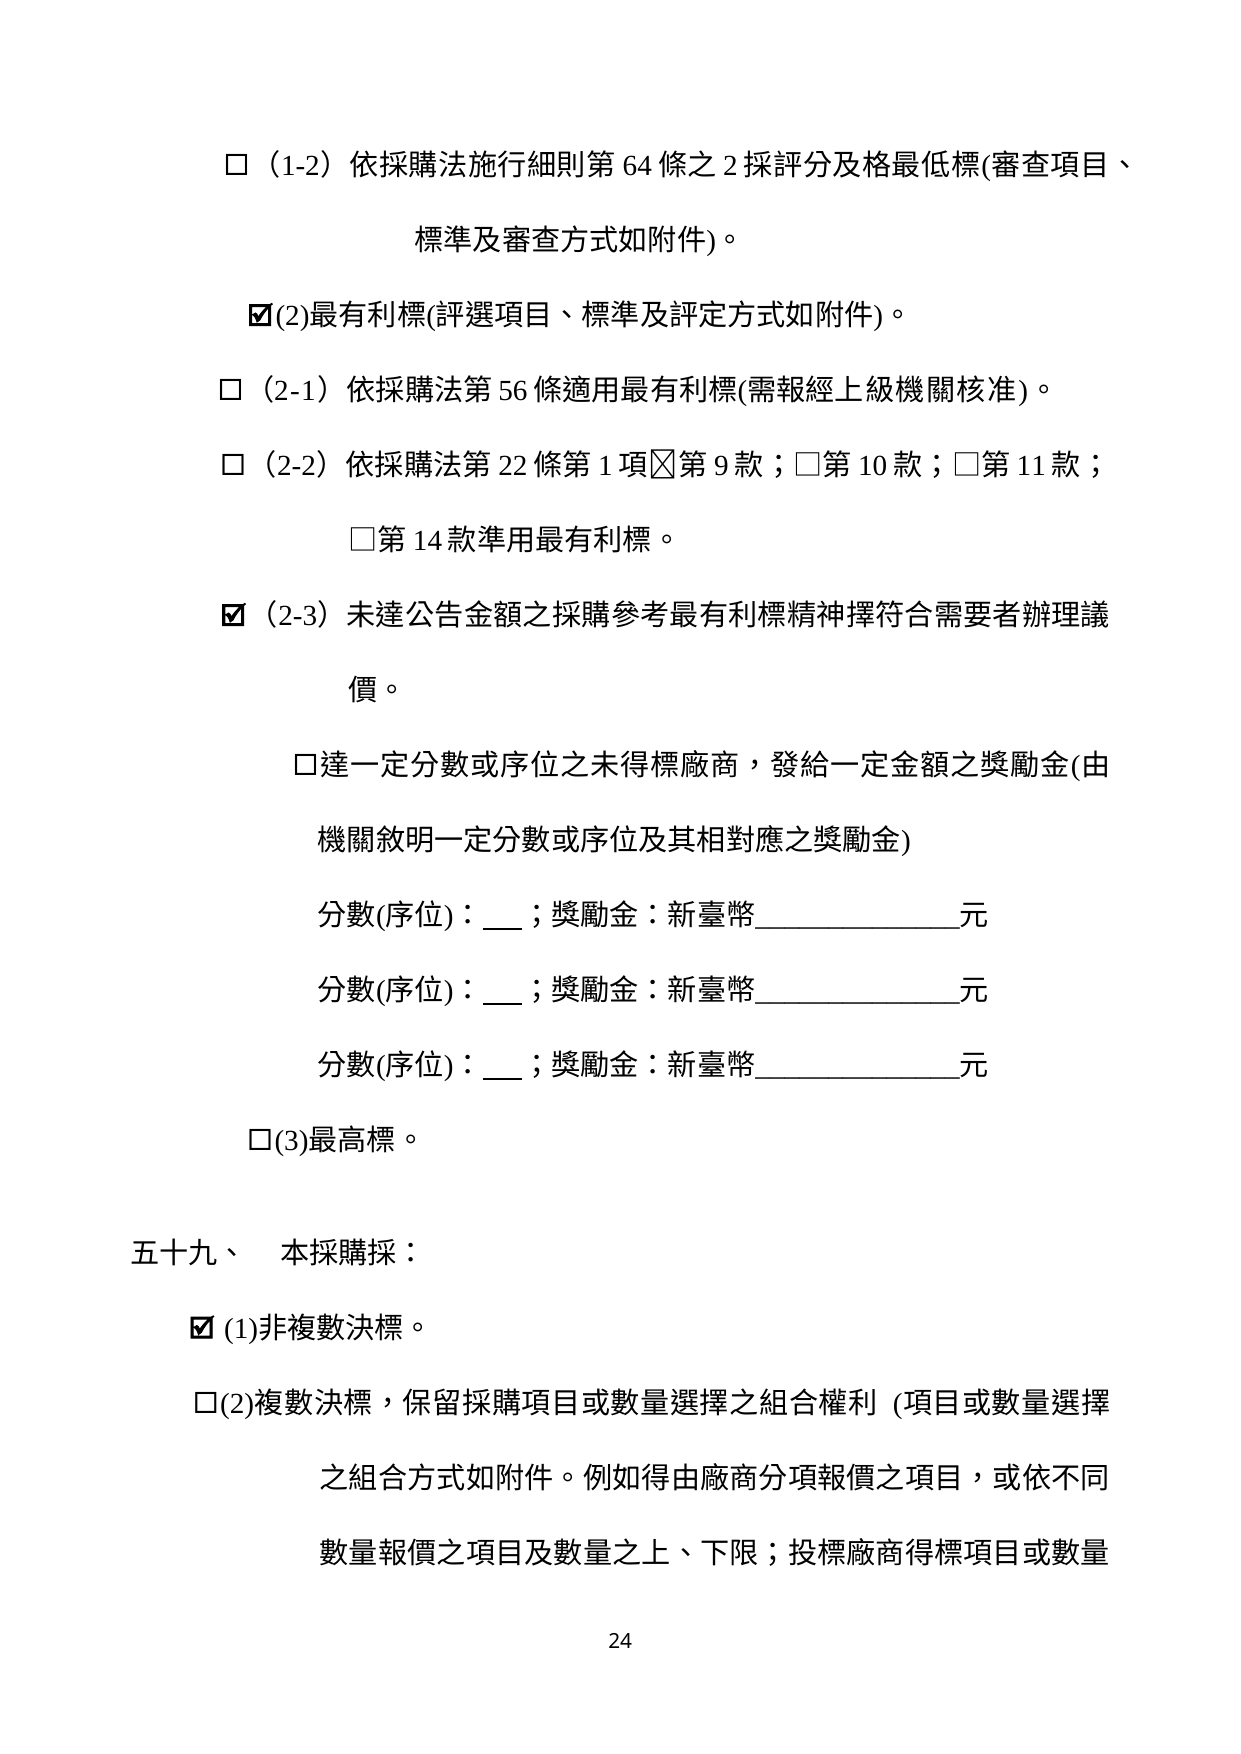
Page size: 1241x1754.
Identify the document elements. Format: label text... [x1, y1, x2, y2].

text 達一定分數或序位之未得標廠商，發給一定金額之獎勵金(由機關敘明一定分數或序位及其相對應之獎勵金) [292, 725, 1110, 875]
text 分數(序位)： ；獎勵金：新臺幣______________元 [317, 1025, 1110, 1100]
text (2)最有利標(評選項目、標準及評定方式如附件)。 [247, 275, 1110, 350]
list 本採購採： [130, 1213, 1110, 1288]
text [130, 1363, 1110, 1588]
text （2-3）未達公告金額之採購參考最有利標精神擇符合需要者辦理議價。 [130, 575, 1110, 725]
text （1-2）依採購法施行細則第64條之2採評分及格最低標(審查項目、標準及審查方式如附件)。 [130, 125, 1110, 275]
text （2-2）依採購法第22條第1項第9款；□第10款；□第11款；□第14款準用最有利標。 [130, 425, 1110, 575]
text （2-1）依採購法第56條適用最有利標(需報經上級機關核准)。 [130, 350, 1155, 425]
text 分數(序位)： ；獎勵金：新臺幣______________元 [317, 950, 1110, 1025]
text (3)最高標。 [247, 1100, 1110, 1175]
text (1)非複數決標。 [130, 1288, 1110, 1363]
text 分數(序位)： ；獎勵金：新臺幣______________元 [317, 875, 1110, 950]
